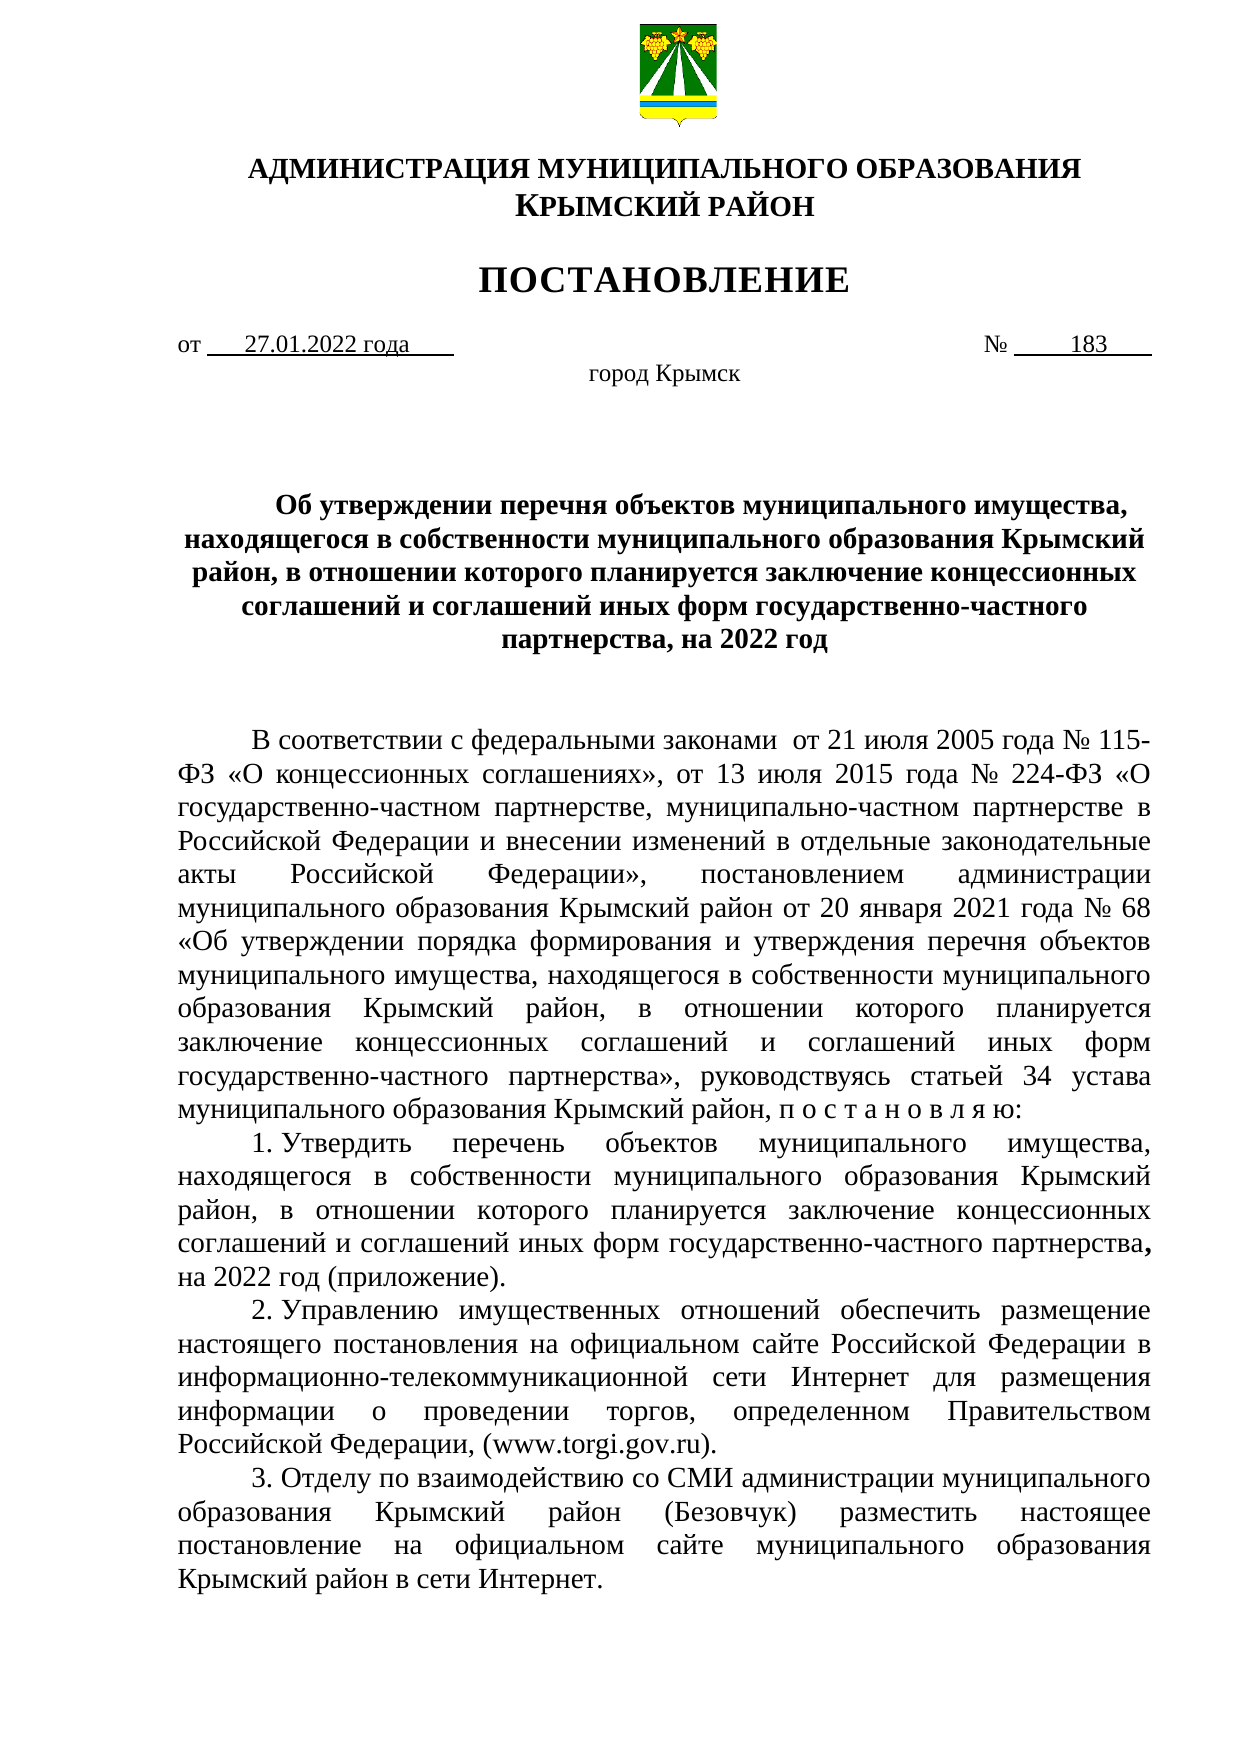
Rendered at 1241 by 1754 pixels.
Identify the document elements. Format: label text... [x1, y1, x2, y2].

text от 27.01.2022 года № 183 [177, 329, 1152, 358]
text КРЫМСКИЙ РАЙОН [177, 185, 1152, 223]
list Утвердить перечень объектов муниципального имущества, находящегося в собственности муниципального образования Крымский район, в отношении которого планируется заключение концессионных соглашений и соглашений иных форм государственно-частного партнерства, на 2022 год (приложение). [177, 1125, 1152, 1292]
title 3. Отделу по взаимодействию со СМИ администрации муниципального образования Крымский район (Безовчук) разместить настоящее постановление на официальном сайте муниципального образования Крымский район в сети Интернет. [177, 1460, 1152, 1594]
text город Крымск [177, 358, 1152, 387]
text В соответствии с федеральными законами от 21 июля 2005 года № 115-ФЗ «О концессионных соглашениях», от 13 июля 2015 года № 224-ФЗ «О государственно-частном партнерстве, муниципально-частном партнерстве в Российской Федерации и внесении изменений в отдельные законодательные акты Российской Федерации», постановлением администрации муниципального образования Крымский район от 20 января 2021 года № 68 «Об утверждении порядка формирования и утверждения перечня объектов муниципального имущества, находящегося в собственности муниципального образования Крымский район, в отношении которого планируется заключение концессионных соглашений и соглашений иных форм государственно-частного партнерства», руководствуясь статьей 34 устава муниципального образования Крымский район, п о с т а н о в л я ю: [177, 722, 1152, 1125]
text АДМИНИСТРАЦИЯ МУНИЦИПАЛЬНОГО ОБРАЗОВАНИЯ [177, 152, 1152, 185]
list Управлению имущественных отношений обеспечить размещение настоящего постановления на официальном сайте Российской Федерации в информационно-телекоммуникационной сети Интернет для размещения информации о проведении торгов, определенном Правительством Российской Федерации, (www.torgi.gov.ru). [177, 1292, 1152, 1460]
text Об утверждении перечня объектов муниципального имущества, находящегося в собственности муниципального образования Крымский район, в отношении которого планируется заключение концессионных соглашений и соглашений иных форм государственно-частного партнерства, на 2022 год [177, 487, 1152, 655]
picture [638, 24, 717, 125]
text ПОСТАНОВЛЕНИЕ [177, 257, 1152, 300]
